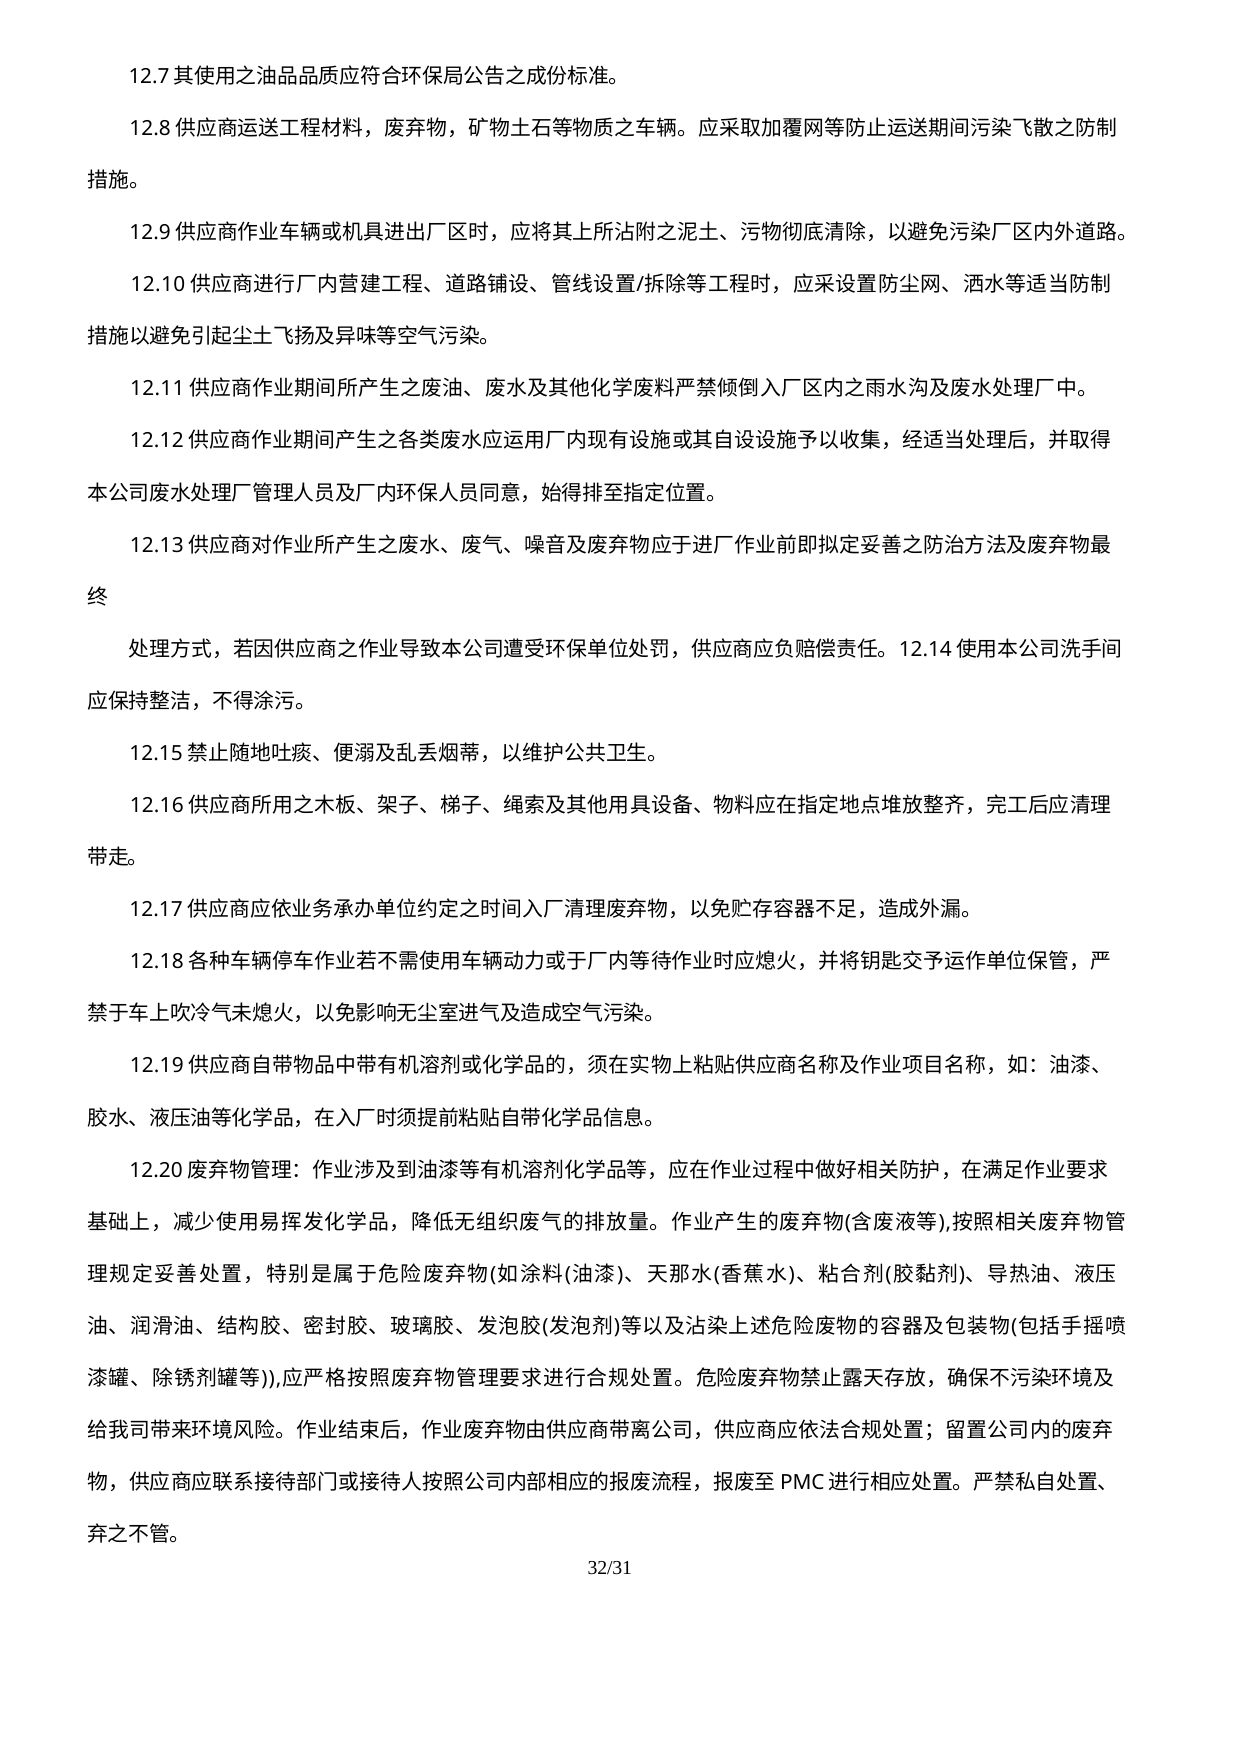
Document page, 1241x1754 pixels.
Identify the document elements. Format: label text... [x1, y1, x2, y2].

text 12.13供应商对作业所产生之废水、废气、噪音及废弃物应于进厂作业前即拟定妥善之防治方法及废弃物最终 [87, 510, 1127, 614]
text 12.19供应商自带物品中带有机溶剂或化学品的，须在实物上粘贴供应商名称及作业项目名称，如：油漆、胶水、液压油等化学品，在入厂时须提前粘贴自带化学品信息。 [87, 1031, 1127, 1135]
text 12.11供应商作业期间所产生之废油、废水及其他化学废料严禁倾倒入厂区内之雨水沟及废水处理厂中。 [87, 354, 1127, 406]
text 12.20废弃物管理：作业涉及到油漆等有机溶剂化学品等，应在作业过程中做好相关防护，在满足作业要求基础上，减少使用易挥发化学品，降低无组织废气的排放量。作业产生的废弃物(含废液等),按照相关废弃物管理规定妥善处置，特别是属于危险废弃物(如涂料(油漆)、天那水(香蕉水)、粘合剂(胶黏剂)、导热油、液压油、润滑油、结构胶、密封胶、玻璃胶、发泡胶(发泡剂)等以及沾染上述危险废物的容器及包装物(包括手摇喷漆罐、除锈剂罐等)),应严格按照废弃物管理要求进行合规处置。危险废弃物禁止露天存放，确保不污染环境及给我司带来环境风险。作业结束后，作业废弃物由供应商带离公司，供应商应依法合规处置；留置公司内的废弃物，供应商应联系接待部门或接待人按照公司内部相应的报废流程，报废至PMC进行相应处置。严禁私自处置、弃之不管。 [87, 1135, 1127, 1552]
text 12.15禁止随地吐痰、便溺及乱丢烟蒂，以维护公共卫生。 [87, 719, 1127, 771]
text 12.10供应商进行厂内营建工程、道路铺设、管线设置/拆除等工程时，应采设置防尘网、洒水等适当防制措施以避免引起尘土飞扬及异味等空气污染。 [87, 250, 1127, 354]
text 12.7其使用之油品品质应符合环保局公告之成份标准。 [87, 42, 1127, 94]
text 12.9供应商作业车辆或机具进出厂区时，应将其上所沾附之泥土、污物彻底清除，以避免污染厂区内外道路。 [87, 198, 1127, 250]
text 12.8供应商运送工程材料，废弃物，矿物土石等物质之车辆。应采取加覆网等防止运送期间污染飞散之防制措施。 [87, 94, 1127, 198]
text 12.18各种车辆停车作业若不需使用车辆动力或于厂内等待作业时应熄火，并将钥匙交予运作单位保管，严禁于车上吹冷气未熄火，以免影响无尘室进气及造成空气污染。 [87, 927, 1127, 1031]
text 12.12供应商作业期间产生之各类废水应运用厂内现有设施或其自设设施予以收集，经适当处理后，并取得本公司废水处理厂管理人员及厂内环保人员同意，始得排至指定位置。 [87, 406, 1127, 510]
text 12.16供应商所用之木板、架子、梯子、绳索及其他用具设备、物料应在指定地点堆放整齐，完工后应清理带走。 [87, 771, 1127, 875]
text 处理方式，若因供应商之作业导致本公司遭受环保单位处罚，供应商应负赔偿责任。12.14使用本公司洗手间应保持整洁，不得涂污。 [87, 614, 1127, 719]
text 12.17供应商应依业务承办单位约定之时间入厂清理废弃物，以免贮存容器不足，造成外漏。 [87, 875, 1127, 927]
